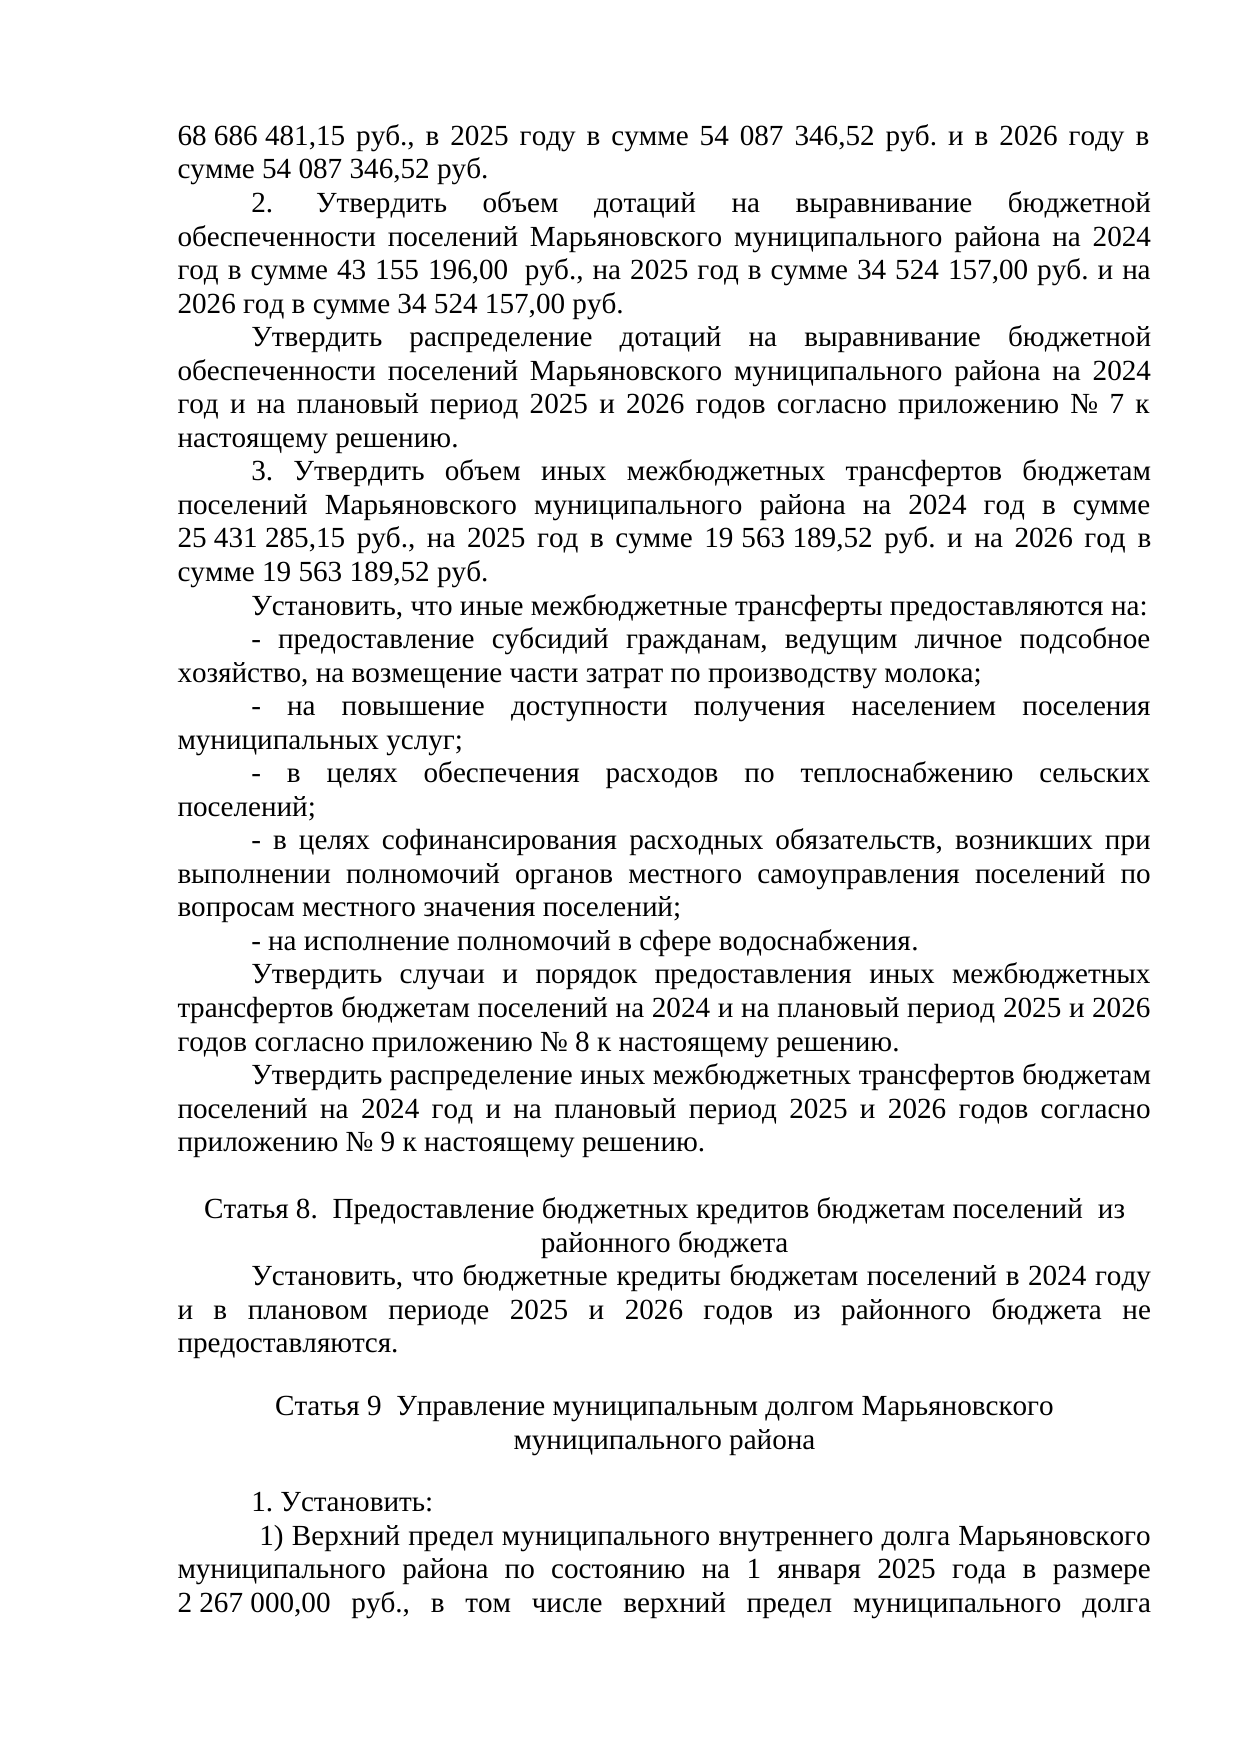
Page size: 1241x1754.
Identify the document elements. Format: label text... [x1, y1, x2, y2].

text 3. Утвердить объем иных межбюджетных трансфертов бюджетам поселений Марьяновского муниципального района на 2024 год в сумме 25 431 285,15 руб., на 2025 год в сумме 19 563 189,52 руб. и на 2026 год в сумме 19 563 189,52 руб. [177, 453, 1152, 588]
text 1. Установить: [177, 1484, 1152, 1518]
text - на повышение доступности получения населением поселения муниципальных услуг; [177, 688, 1152, 755]
text - в целях обеспечения расходов по теплоснабжению сельских поселений; [177, 755, 1152, 822]
text 2. Утвердить объем дотаций на выравнивание бюджетной обеспеченности поселений Марьяновского муниципального района на 2024 год в сумме 43 155 196,00 руб., на 2025 год в сумме 34 524 157,00 руб. и на 2026 год в сумме 34 524 157,00 руб. [177, 185, 1152, 319]
text - на исполнение полномочий в сфере водоснабжения. [177, 923, 1152, 957]
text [177, 1518, 1152, 1619]
text Установить, что иные межбюджетные трансферты предоставляются на: [177, 588, 1152, 621]
text Статья 8. Предоставление бюджетных кредитов бюджетам поселений из районного бюджета [177, 1191, 1152, 1258]
text Утвердить распределение иных межбюджетных трансфертов бюджетам поселений на 2024 год и на плановый период 2025 и 2026 годов согласно приложению № 9 к настоящему решению. [177, 1057, 1152, 1158]
text - в целях софинансирования расходных обязательств, возникших при выполнении полномочий органов местного самоуправления поселений по вопросам местного значения поселений; [177, 822, 1152, 923]
text - предоставление субсидий гражданам, ведущим личное подсобное хозяйство, на возмещение части затрат по производству молока; [177, 621, 1152, 688]
text Утвердить случаи и порядок предоставления иных межбюджетных трансфертов бюджетам поселений на 2024 и на плановый период 2025 и 2026 годов согласно приложению № 8 к настоящему решению. [177, 957, 1152, 1057]
text Утвердить распределение дотаций на выравнивание бюджетной обеспеченности поселений Марьяновского муниципального района на 2024 год и на плановый период 2025 и 2026 годов согласно приложению № 7 к настоящему решению. [177, 319, 1152, 453]
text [177, 118, 1152, 185]
text Статья 9 Управление муниципальным долгом Марьяновского муниципального района [177, 1388, 1152, 1455]
text Установить, что бюджетные кредиты бюджетам поселений в 2024 году и в плановом периоде 2025 и 2026 годов из районного бюджета не предоставляются. [177, 1258, 1152, 1359]
